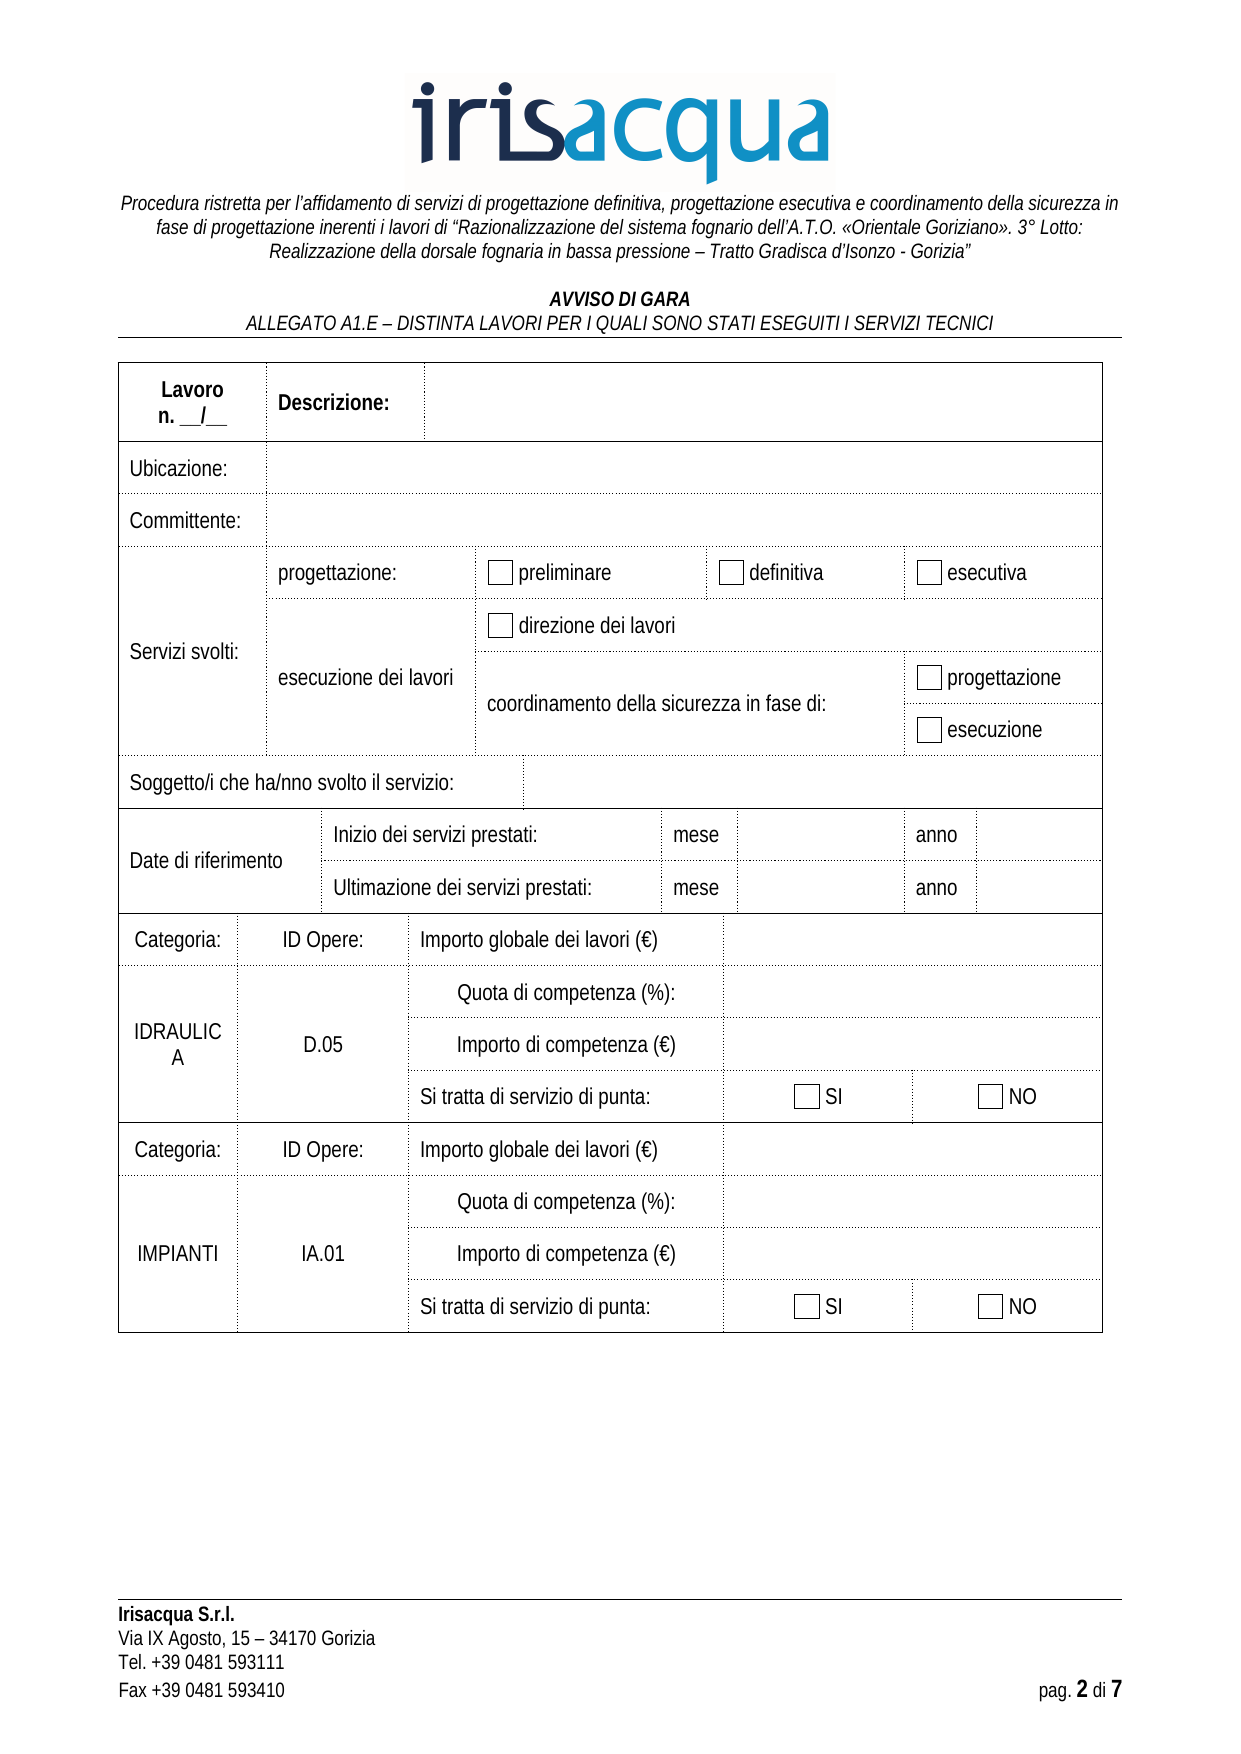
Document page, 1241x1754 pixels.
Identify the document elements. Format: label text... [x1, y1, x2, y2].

table_cell preliminare [476, 546, 706, 598]
table_cell Si tratta di servizio di punta: [409, 1279, 724, 1332]
table_cell Categoria: [119, 1123, 237, 1174]
table_cell NO [912, 1279, 1102, 1332]
table_cell IDRAULICA [119, 965, 237, 1122]
table_cell [737, 860, 904, 912]
table_cell SI [724, 1279, 912, 1332]
table_cell anno [904, 809, 976, 860]
table_cell ID Opere: [237, 1123, 408, 1174]
table_cell Ubicazione: [119, 442, 267, 493]
table_cell Importo di competenza (€) [409, 1017, 724, 1070]
table_cell direzione dei lavori [476, 598, 1102, 651]
table_cell D.05 [237, 965, 408, 1122]
table_cell Importo globale dei lavori (€) [409, 1123, 724, 1174]
table_cell [267, 442, 1102, 493]
table_cell IA.01 [237, 1175, 408, 1332]
table_cell ID Opere: [237, 914, 408, 965]
table_cell [976, 860, 1102, 912]
picture [404, 73, 836, 192]
table_cell [724, 1227, 1102, 1279]
table_cell coordinamento della sicurezza in fase di: [476, 651, 904, 755]
table_cell Committente: [119, 493, 267, 546]
table_cell Quota di competenza (%): [409, 1175, 724, 1227]
table_cell [724, 965, 1102, 1017]
table_cell [976, 809, 1102, 860]
table_cell NO [912, 1070, 1102, 1122]
table_cell [524, 755, 1102, 808]
table_cell [724, 1017, 1102, 1070]
table_cell [267, 493, 1102, 546]
table_cell [724, 1175, 1102, 1227]
table_cell definitiva [706, 546, 904, 598]
table_cell mese [662, 809, 737, 860]
table_cell Ultimazione dei servizi prestati: [322, 860, 662, 912]
table_cell Categoria: [119, 914, 237, 965]
table_cell Date di riferimento [119, 809, 322, 912]
table_cell [724, 1123, 1102, 1174]
table_cell [737, 809, 904, 860]
table_cell esecutiva [904, 546, 1102, 598]
table_cell [724, 914, 1102, 965]
table_cell Servizi svolti: [119, 546, 267, 755]
table_cell Si tratta di servizio di punta: [409, 1070, 724, 1122]
table_cell IMPIANTI [119, 1175, 237, 1332]
table_cell Soggetto/i che ha/nno svolto il servizio: [119, 755, 524, 808]
table_cell mese [662, 860, 737, 912]
table_cell Quota di competenza (%): [409, 965, 724, 1017]
table_cell Inizio dei servizi prestati: [322, 809, 662, 860]
table_cell progettazione: [267, 546, 476, 598]
table_header [424, 363, 1102, 441]
table_cell Importo globale dei lavori (€) [409, 914, 724, 965]
table_cell Importo di competenza (€) [409, 1227, 724, 1279]
table_cell esecuzione [904, 703, 1102, 755]
table_header Lavoro n. __/__ [119, 363, 267, 441]
table_cell anno [904, 860, 976, 912]
table_cell esecuzione dei lavori [267, 598, 476, 755]
table_header Descrizione: [267, 363, 424, 441]
table_cell progettazione [904, 651, 1102, 703]
table_cell SI [724, 1070, 912, 1122]
